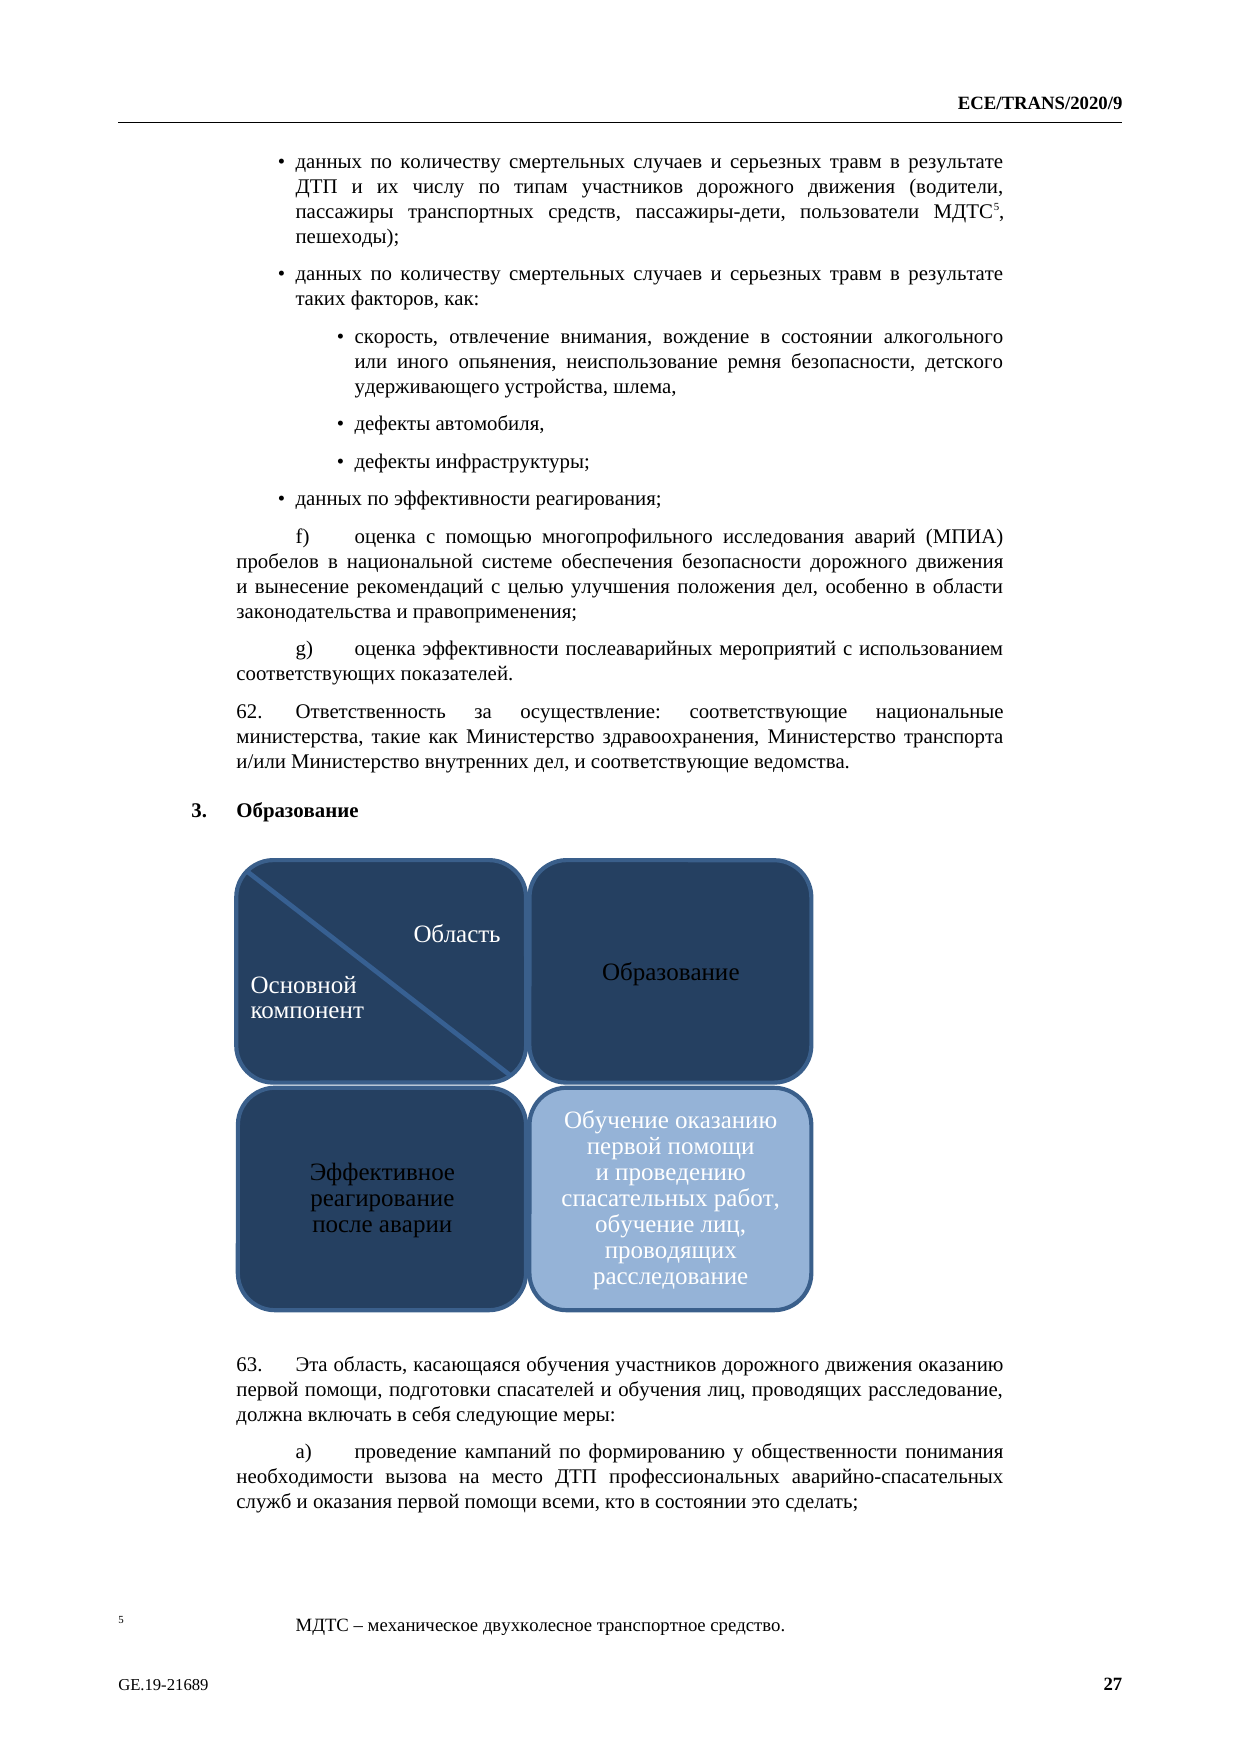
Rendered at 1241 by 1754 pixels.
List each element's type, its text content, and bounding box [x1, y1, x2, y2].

list данных по количеству смертельных случаев и серьезных травм в результате таких факторов, как: [278, 260, 1004, 310]
text 3. Образование [118, 798, 1004, 823]
text 63. Эта область, касающаяся обучения участников дорожного движения оказанию первой помощи, подготовки спасателей и обучения лиц, проводящих расследование, должна включать в себя следующие меры: [236, 1351, 1004, 1426]
text а) проведение кампаний по формированию у общественности понимания необходимости вызова на место ДТП профессиональных аварийно-спасательных служб и оказания первой помощи всеми, кто в состоянии это сделать; [236, 1438, 1004, 1513]
list данных по количеству смертельных случаев и серьезных травм в результате ДТП и их числу по типам участников дорожного движения (водители, пассажиры транспортных средств, пассажиры-дети, пользователи МДТС, пешеходы); [278, 148, 1004, 248]
text g) оценка эффективности послеаварийных мероприятий с использованием соответствующих показателей. [236, 635, 1004, 685]
list дефекты инфраструктуры; [337, 448, 1004, 473]
list скорость, отвлечение внимания, вождение в состоянии алкогольного или иного опьянения, неиспользование ремня безопасности, детского удерживающего устройства, шлема, [337, 323, 1004, 398]
text f) оценка с помощью многопрофильного исследования аварий (МПИА) пробелов в национальной системе обеспечения безопасности дорожного движения и вынесение рекомендаций с целью улучшения положения дел, особенно в области законодательства и правоприменения; [236, 523, 1004, 623]
text 62. Ответственность за осуществление: соответствующие национальные министерства, такие как Министерство здравоохранения, Министерство транспорта и/или Министерство внутренних дел, и соответствующие ведомства. [236, 698, 1004, 773]
list дефекты автомобиля, [337, 410, 1004, 435]
list данных по эффективности реагирования; [278, 485, 1004, 510]
